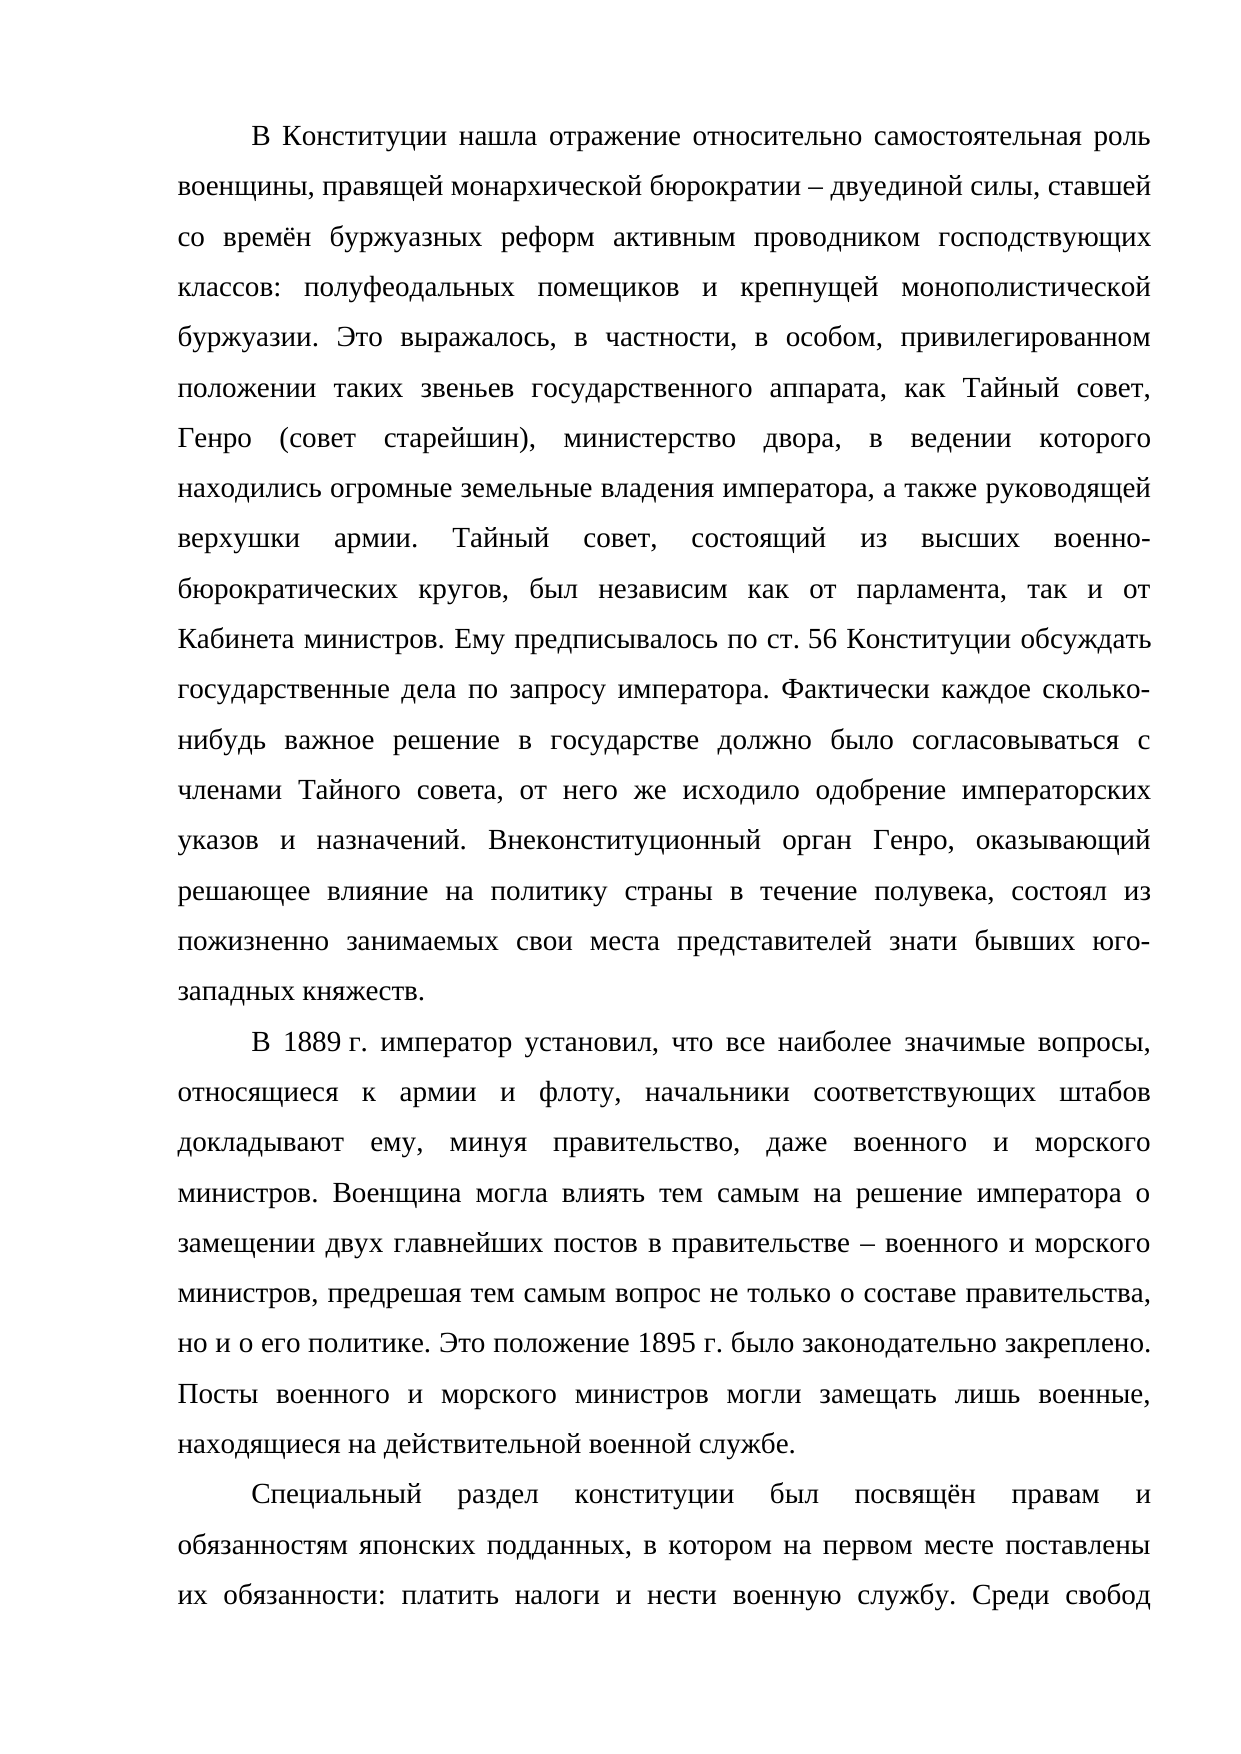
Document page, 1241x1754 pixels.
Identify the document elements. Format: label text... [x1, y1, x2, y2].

text В Конституции нашла отражение относительно самостоятельная роль военщины, правящей монархической бюрократии – двуединой силы, ставшей со времён буржуазных реформ активным проводником господствующих классов: полуфеодальных помещиков и крепнущей монополистической буржуазии. Это выражалось, в частности, в особом, привилегированном положении таких звеньев государственного аппарата, как Тайный совет, Генро (совет старейшин), министерство двора, в ведении которого находились огромные земельные владения императора, а также руководящей верхушки армии. Тайный совет, состоящий из высших военно-бюрократических кругов, был независим как от парламента, так и от Кабинета министров. Ему предписывалось по ст. 56 Конституции обсуждать государственные дела по запросу императора. Фактически каждое сколько-нибудь важное решение в государстве должно было согласовываться с членами Тайного совета, от него же исходило одобрение императорских указов и назначений. Внеконституционный орган Генро, оказывающий решающее влияние на политику страны в течение полувека, состоял из пожизненно занимаемых свои места представителей знати бывших юго-западных княжеств. [177, 118, 1152, 1007]
text В 1889 г. император установил, что все наиболее значимые вопросы, относящиеся к армии и флоту, начальники соответствующих штабов докладывают ему, минуя правительство, даже военного и морского министров. Военщина могла влиять тем самым на решение императора о замещении двух главнейших постов в правительстве – военного и морского министров, предрешая тем самым вопрос не только о составе правительства, но и о его политике. Это положение 1895 г. было законодательно закреплено. Посты военного и морского министров могли замещать лишь военные, находящиеся на действительной военной службе. [177, 1024, 1152, 1460]
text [177, 1477, 1152, 1611]
